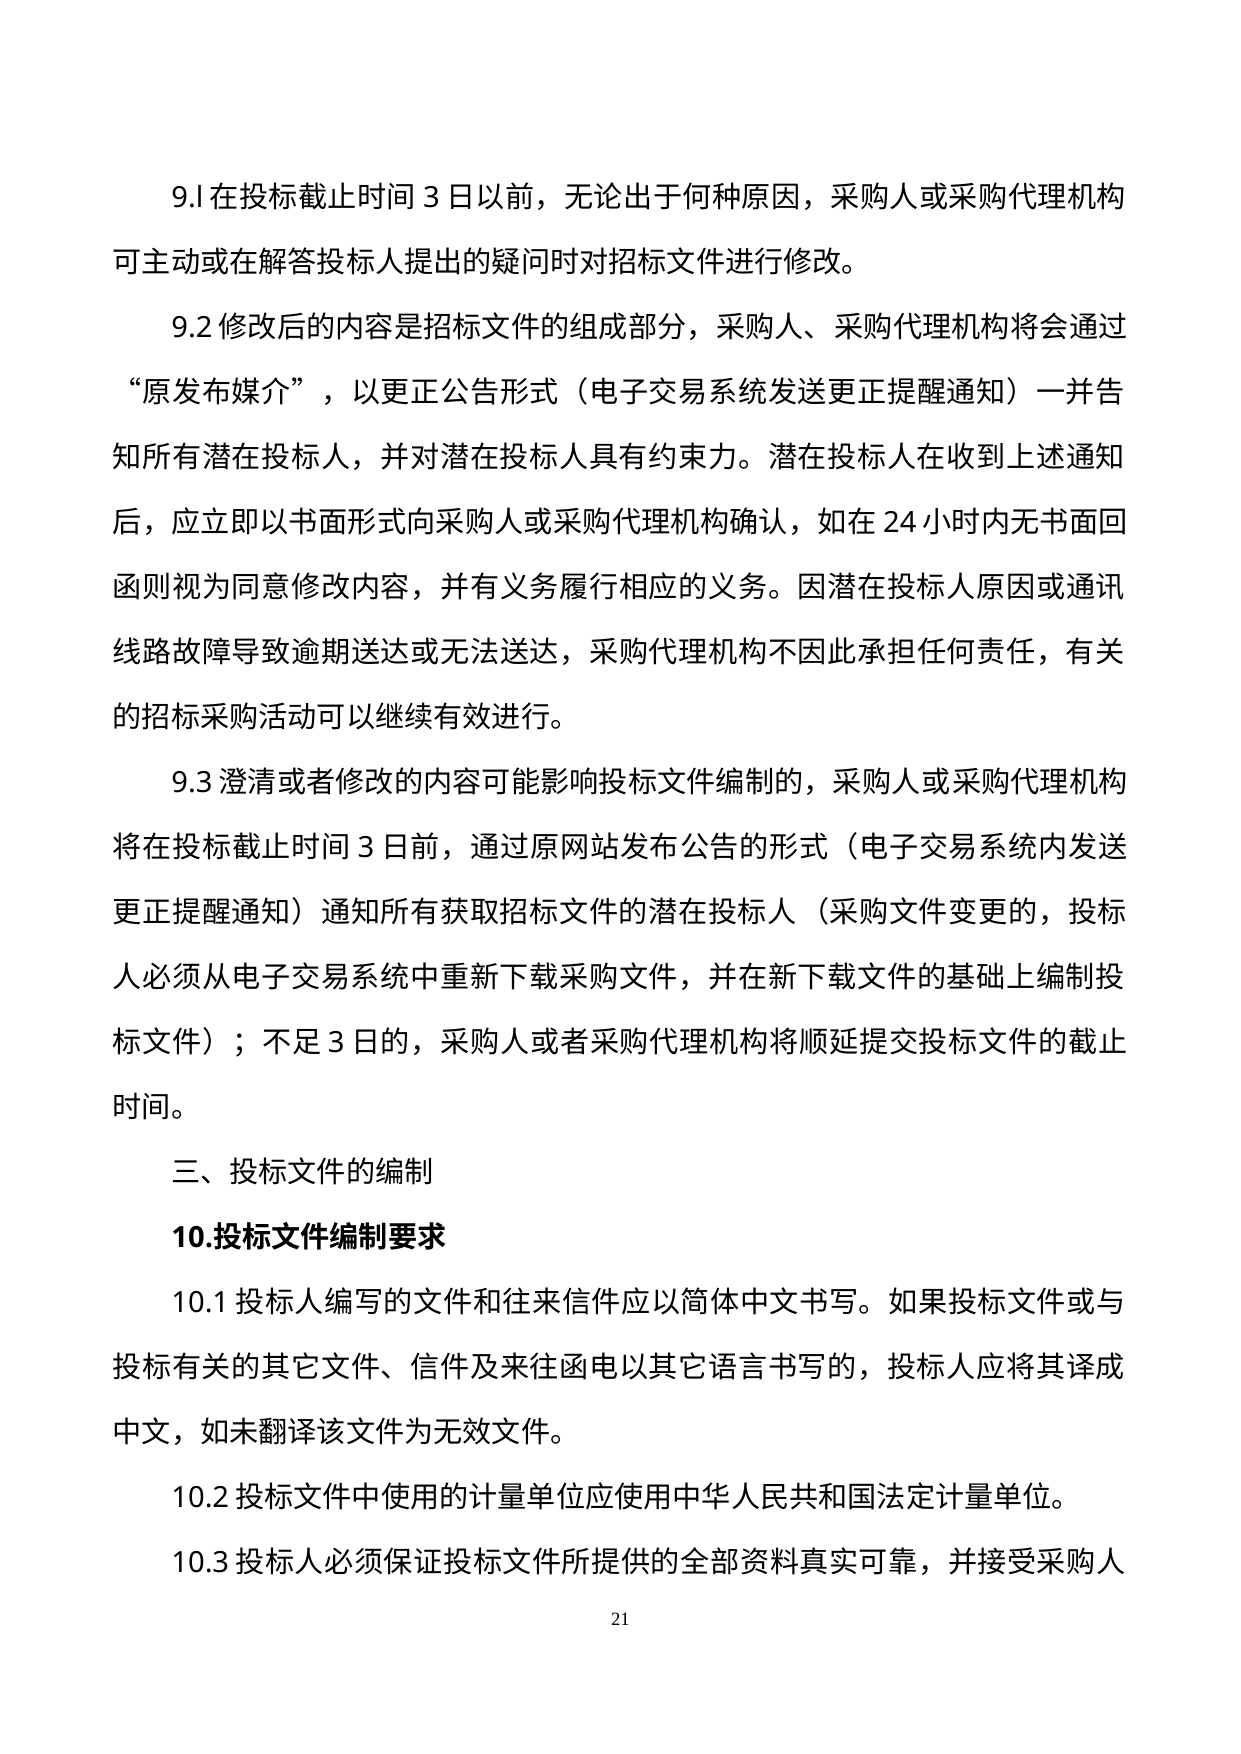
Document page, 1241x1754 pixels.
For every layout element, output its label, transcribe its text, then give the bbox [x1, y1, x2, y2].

text 9.3澄清或者修改的内容可能影响投标文件编制的，采购人或采购代理机构将在投标截止时间3日前，通过原网站发布公告的形式（电子交易系统内发送更正提醒通知）通知所有获取招标文件的潜在投标人（采购文件变更的，投标人必须从电子交易系统中重新下载采购文件，并在新下载文件的基础上编制投标文件）；不足3日的，采购人或者采购代理机构将顺延提交投标文件的截止时间。 [112, 747, 1128, 1137]
text 10.1投标人编写的文件和往来信件应以简体中文书写。如果投标文件或与投标有关的其它文件、信件及来往函电以其它语言书写的，投标人应将其译成中文，如未翻译该文件为无效文件。 [112, 1267, 1128, 1462]
text 9.l在投标截止时间3日以前，无论出于何种原因，采购人或采购代理机构可主动或在解答投标人提出的疑问时对招标文件进行修改。 [112, 162, 1128, 292]
text 10.2投标文件中使用的计量单位应使用中华人民共和国法定计量单位。 [112, 1462, 1128, 1527]
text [112, 1527, 1128, 1592]
text 10.投标文件编制要求 [112, 1202, 1128, 1267]
text 9.2修改后的内容是招标文件的组成部分，采购人、采购代理机构将会通过“原发布媒介”，以更正公告形式（电子交易系统发送更正提醒通知）一并告知所有潜在投标人，并对潜在投标人具有约束力。潜在投标人在收到上述通知后，应立即以书面形式向采购人或采购代理机构确认，如在24小时内无书面回函则视为同意修改内容，并有义务履行相应的义务。因潜在投标人原因或通讯线路故障导致逾期送达或无法送达，采购代理机构不因此承担任何责任，有关的招标采购活动可以继续有效进行。 [112, 292, 1128, 747]
subtitle 三、投标文件的编制 [112, 1137, 1128, 1202]
